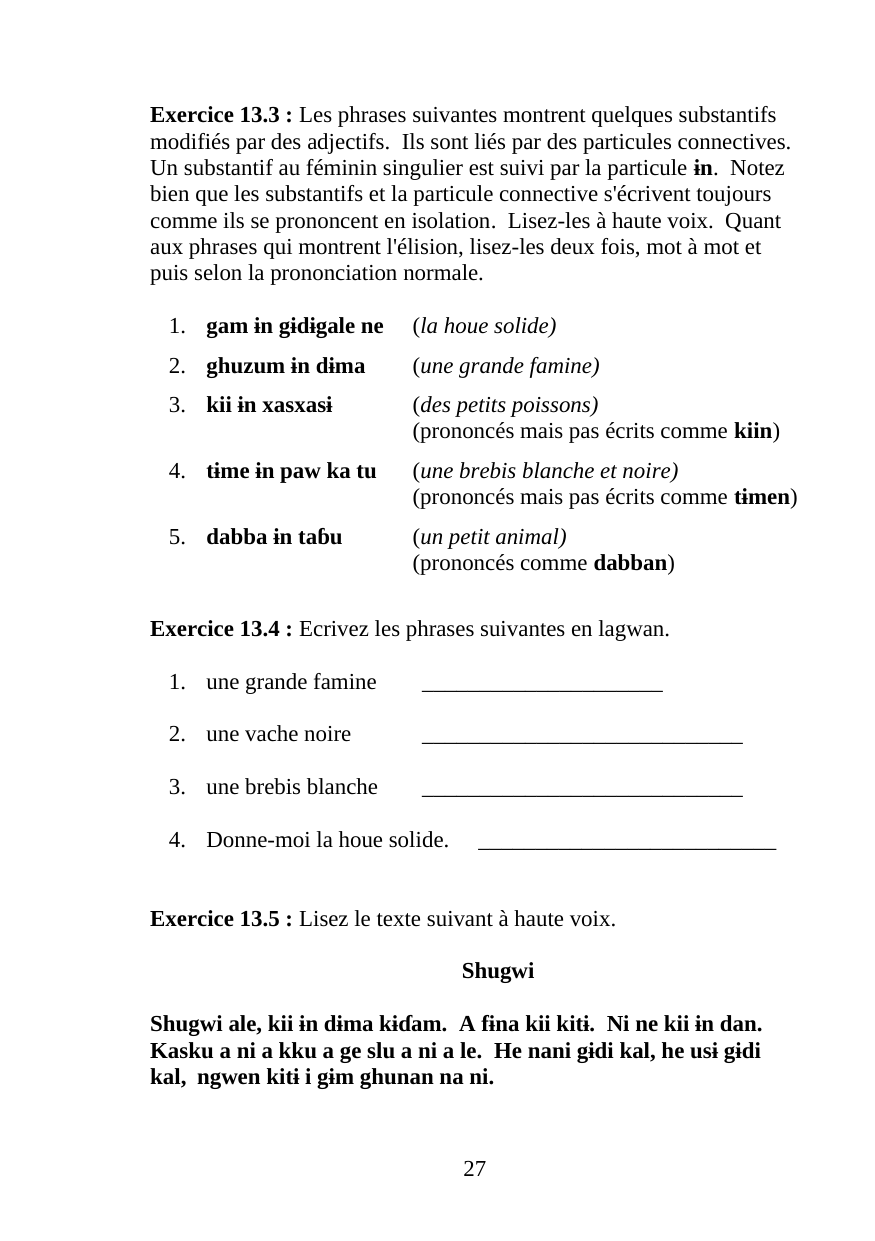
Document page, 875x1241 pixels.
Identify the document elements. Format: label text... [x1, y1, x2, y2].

text Shugwi ale, kii ɨn dɨma kɨɗam. A fɨna kii kitɨ. Ni ne kii ɨn dan. [150, 1010, 799, 1037]
text 2. une vache noire ____________________________ [150, 720, 799, 747]
text 1. gam ɨn gɨdɨgale ne (la houe solide) [150, 312, 799, 338]
text Exercice 13.4 : Ecrivez les phrases suivantes en lagwan. [150, 615, 799, 641]
text 5. dabba ɨn taɓu (un petit animal) [150, 523, 799, 549]
text 3. kii ɨn xasxasɨ (des petits poissons) [150, 391, 799, 417]
text 3. une brebis blanche ____________________________ [150, 773, 799, 799]
text (prononcés mais pas écrits comme kiin) [150, 417, 799, 444]
text 4. tɨme ɨn paw ka tu (une brebis blanche et noire) [150, 457, 799, 483]
text (prononcés comme dabban) [150, 549, 799, 576]
text 4. Donne-moi la houe solide. __________________________ [150, 826, 799, 852]
text Exercice 13.5 : Lisez le texte suivant à haute voix. [150, 905, 799, 931]
text 1. une grande famine _____________________ [150, 668, 799, 694]
text (prononcés mais pas écrits comme tɨmen) [150, 483, 799, 510]
text Exercice 13.3 : Les phrases suivantes montrent quelques substantifs modifiés par des adjectifs. Ils sont liés par des particules connectives. Un substantif au féminin singulier est suivi par la particule ɨn. Notez bien que les substantifs et la particule connective s'écrivent toujours comme ils se prononcent en isolation. Lisez-les à haute voix. Quant aux phrases qui montrent l'élision, lisez-les deux fois, mot à mot et puis selon la prononciation normale. [150, 101, 799, 286]
text Shugwi [150, 958, 799, 984]
text 2. ghuzum ɨn dɨma (une grande famine) [150, 352, 799, 378]
text Kasku a ni a kku a ge slu a ni a le. He nani gɨdi kal, he usɨ gɨdi kal, ngwen kitɨ i gɨm ghunan na ni. [150, 1037, 799, 1089]
